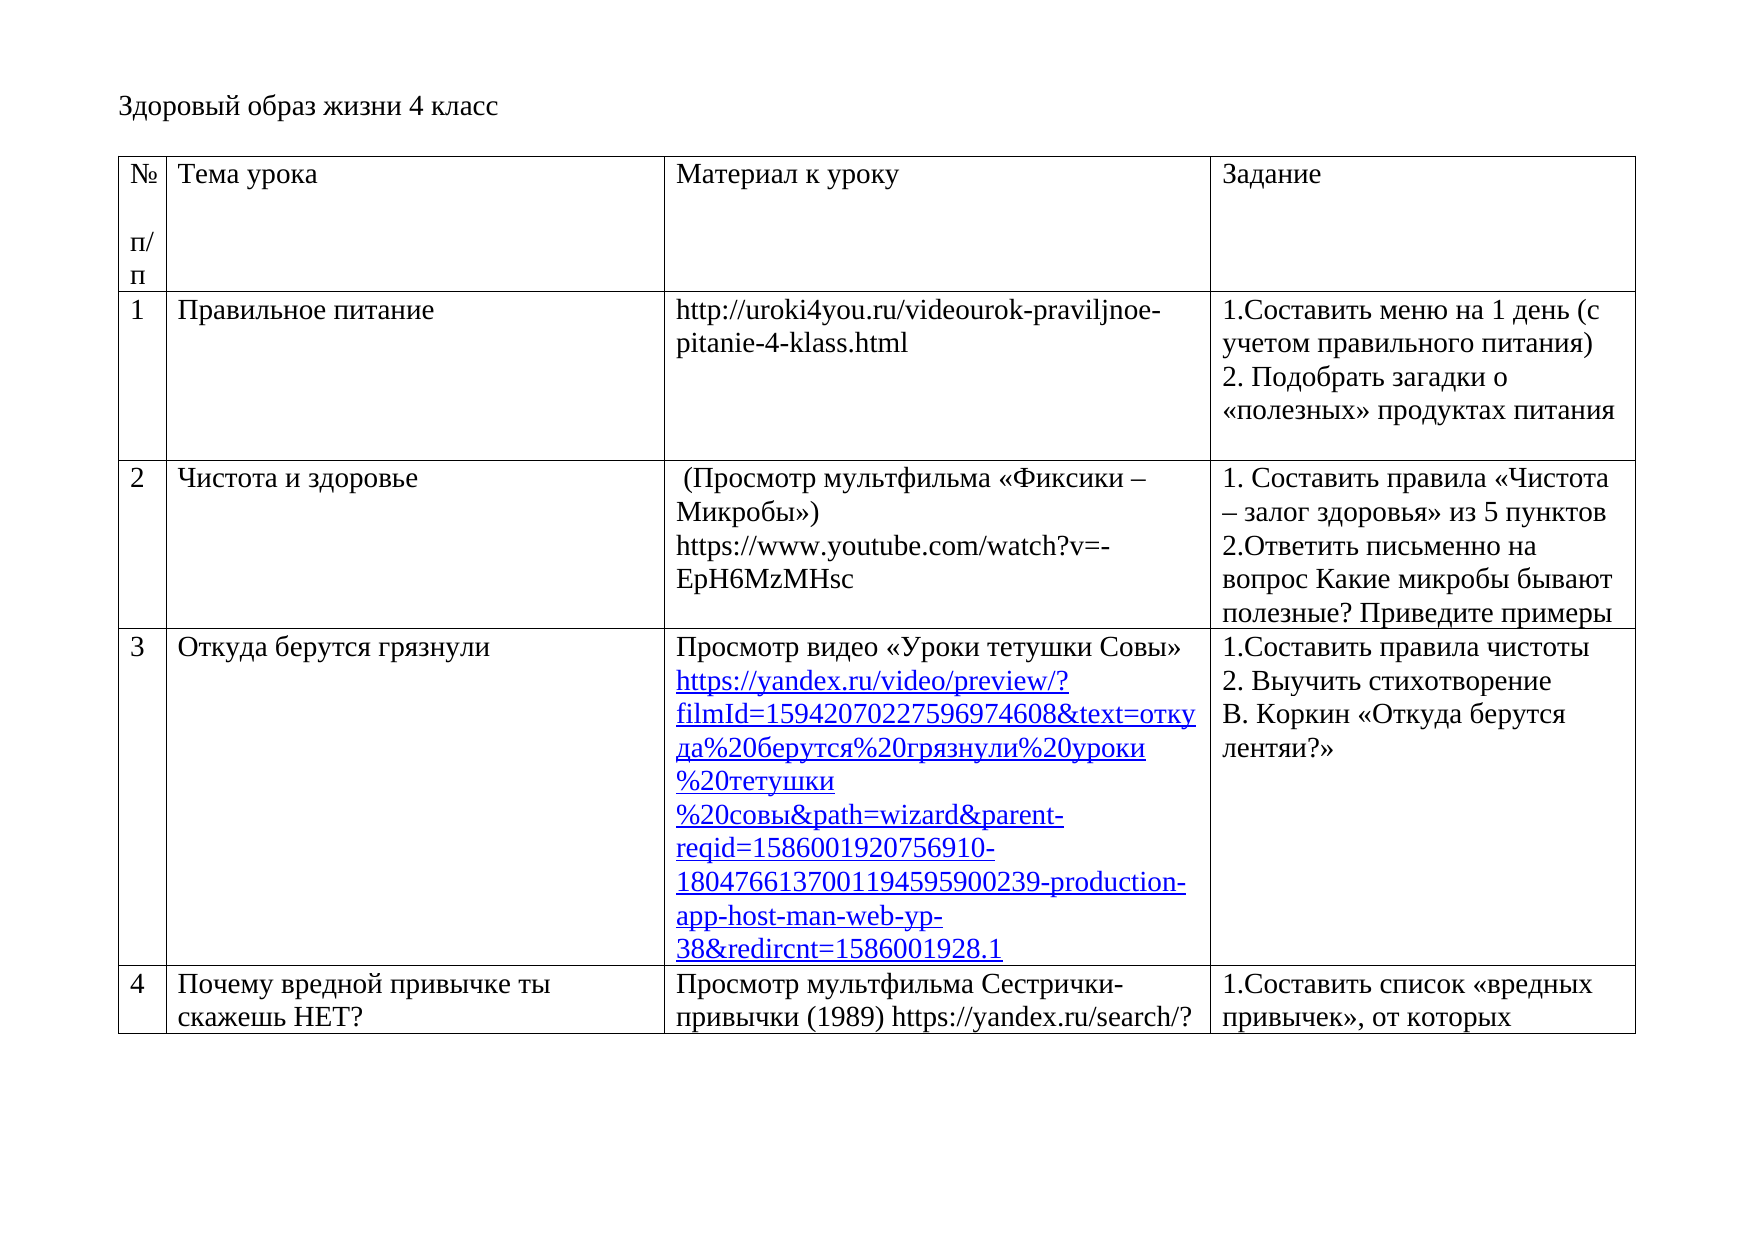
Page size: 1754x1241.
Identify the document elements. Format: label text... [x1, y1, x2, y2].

table_cell Просмотр видео «Уроки тетушки Совы» https://yandex.ru/video/preview/?filmId=15942070227596974608&text=откуда%20берутся%20грязнули%20уроки%20тетушки%20совы&path=wizard&parent-reqid=1586001920756910-1804766137001194595900239-production-app-host-man-web-yp-38&redircnt=1586001928.1 [665, 629, 1210, 965]
table_cell Чистота и здоровье [167, 461, 664, 628]
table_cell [167, 966, 664, 1033]
table_cell 1. Составить правила «Чистота – залог здоровья» из 5 пунктов 2.Ответить письменно на вопрос Какие микробы бывают полезные? Приведите примеры [1211, 461, 1635, 628]
table_cell 3 [119, 629, 166, 965]
table_cell http://uroki4you.ru/videourok-praviljnoe-pitanie-4-klass.html [665, 292, 1210, 459]
table_cell (Просмотр мультфильма «Фиксики – Микробы») https://www.youtube.com/watch?v=-EpH6MzMHsc [665, 461, 1210, 628]
table_cell 1.Составить правила чистоты 2. Выучить стихотворение В. Коркин «Откуда берутся лентяи?» [1211, 629, 1635, 965]
table_cell 1.Составить меню на 1 день (с учетом правильного питания) 2. Подобрать загадки о «полезных» продуктах питания [1211, 292, 1635, 459]
table_cell Правильное питание [167, 292, 664, 459]
table_cell 4 [119, 966, 166, 1033]
table_header Тема урока [167, 157, 664, 291]
table_cell Откуда берутся грязнули [167, 629, 664, 965]
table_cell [665, 966, 1210, 1033]
table_header № п/п [119, 157, 166, 291]
table_header Задание [1211, 157, 1635, 291]
table_cell 2 [119, 461, 166, 628]
table_cell 1 [119, 292, 166, 459]
text Здоровый образ жизни 4 класс [118, 88, 1636, 122]
table_header Материал к уроку [665, 157, 1210, 291]
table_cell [1211, 966, 1635, 1033]
